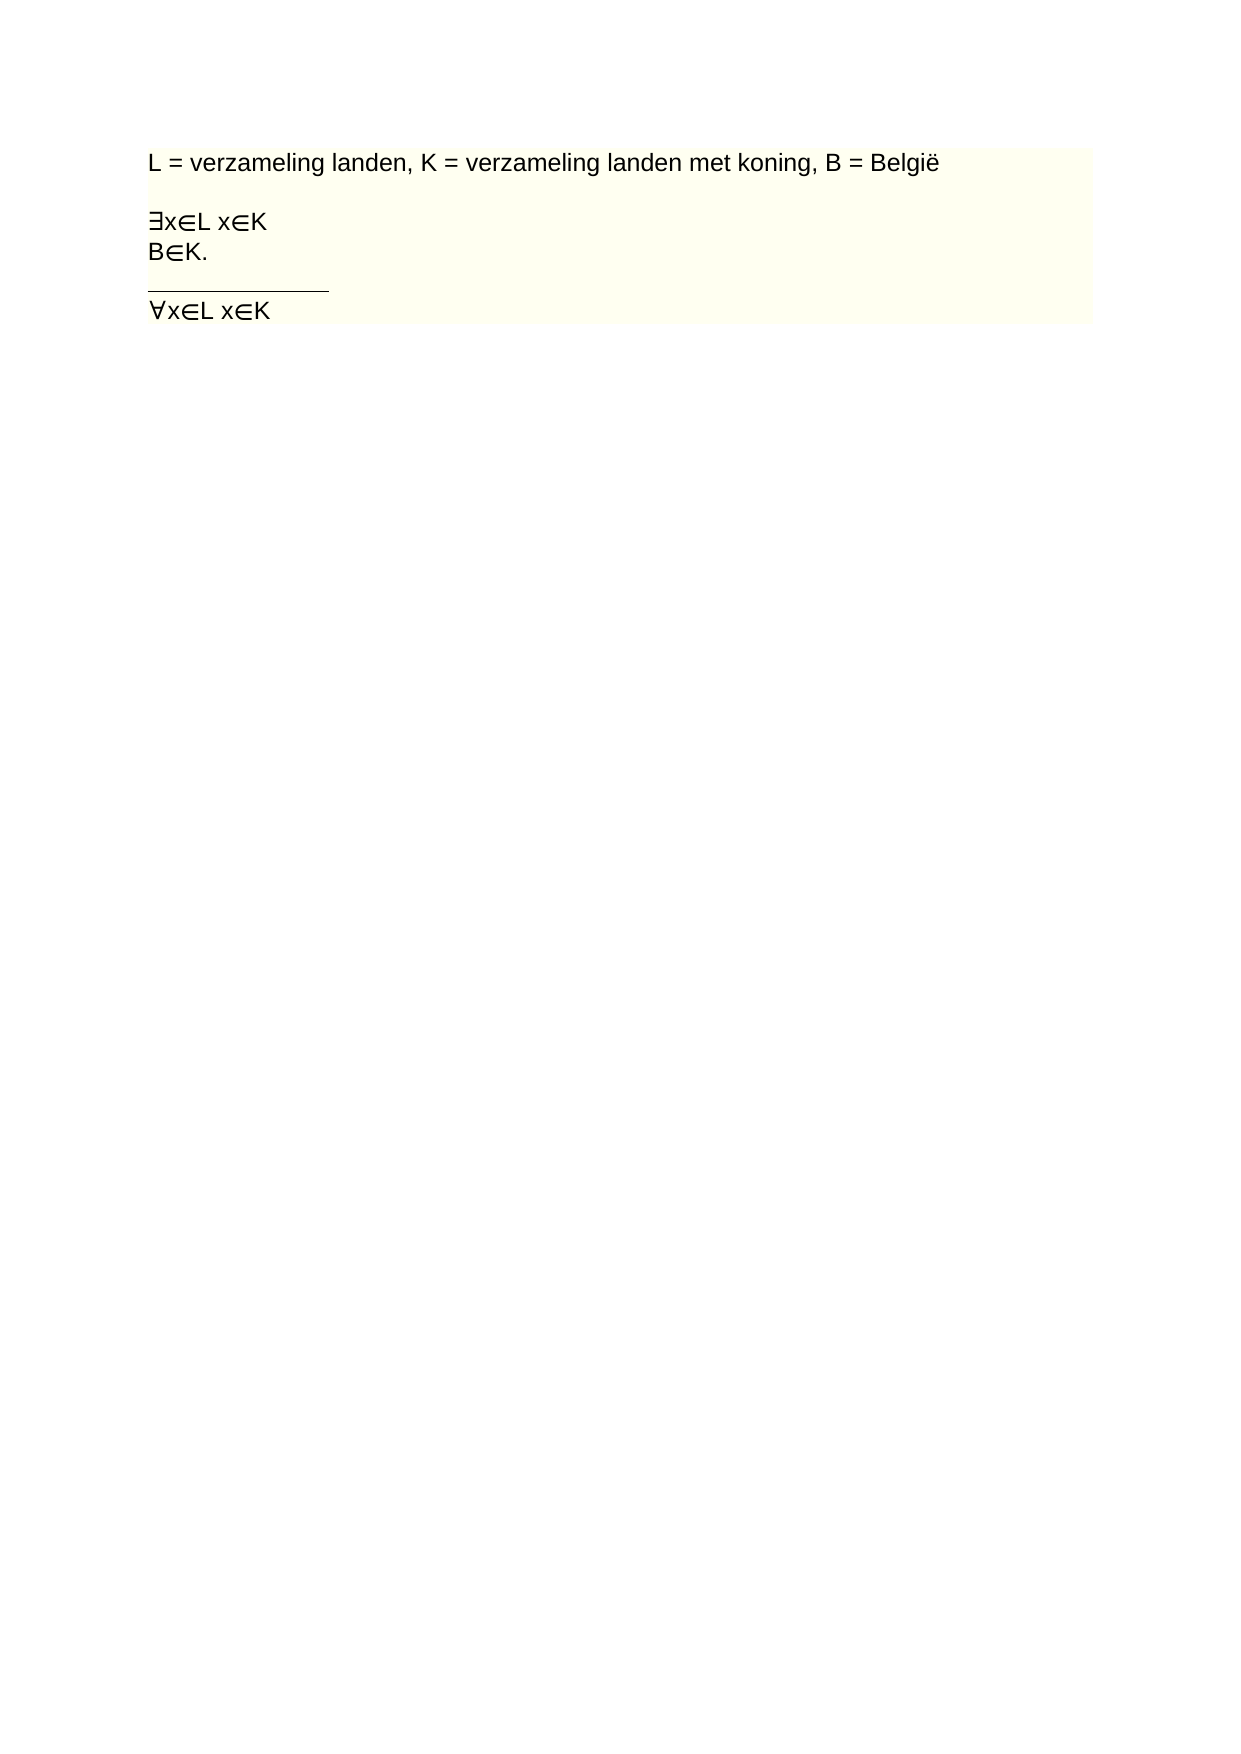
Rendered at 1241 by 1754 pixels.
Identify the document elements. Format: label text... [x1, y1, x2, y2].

text ∃x∈L x∈K B∈K. ∀x∈L x∈K [148, 206, 1093, 324]
text L = verzameling landen, K = verzameling landen met koning, B = België [148, 148, 1093, 176]
